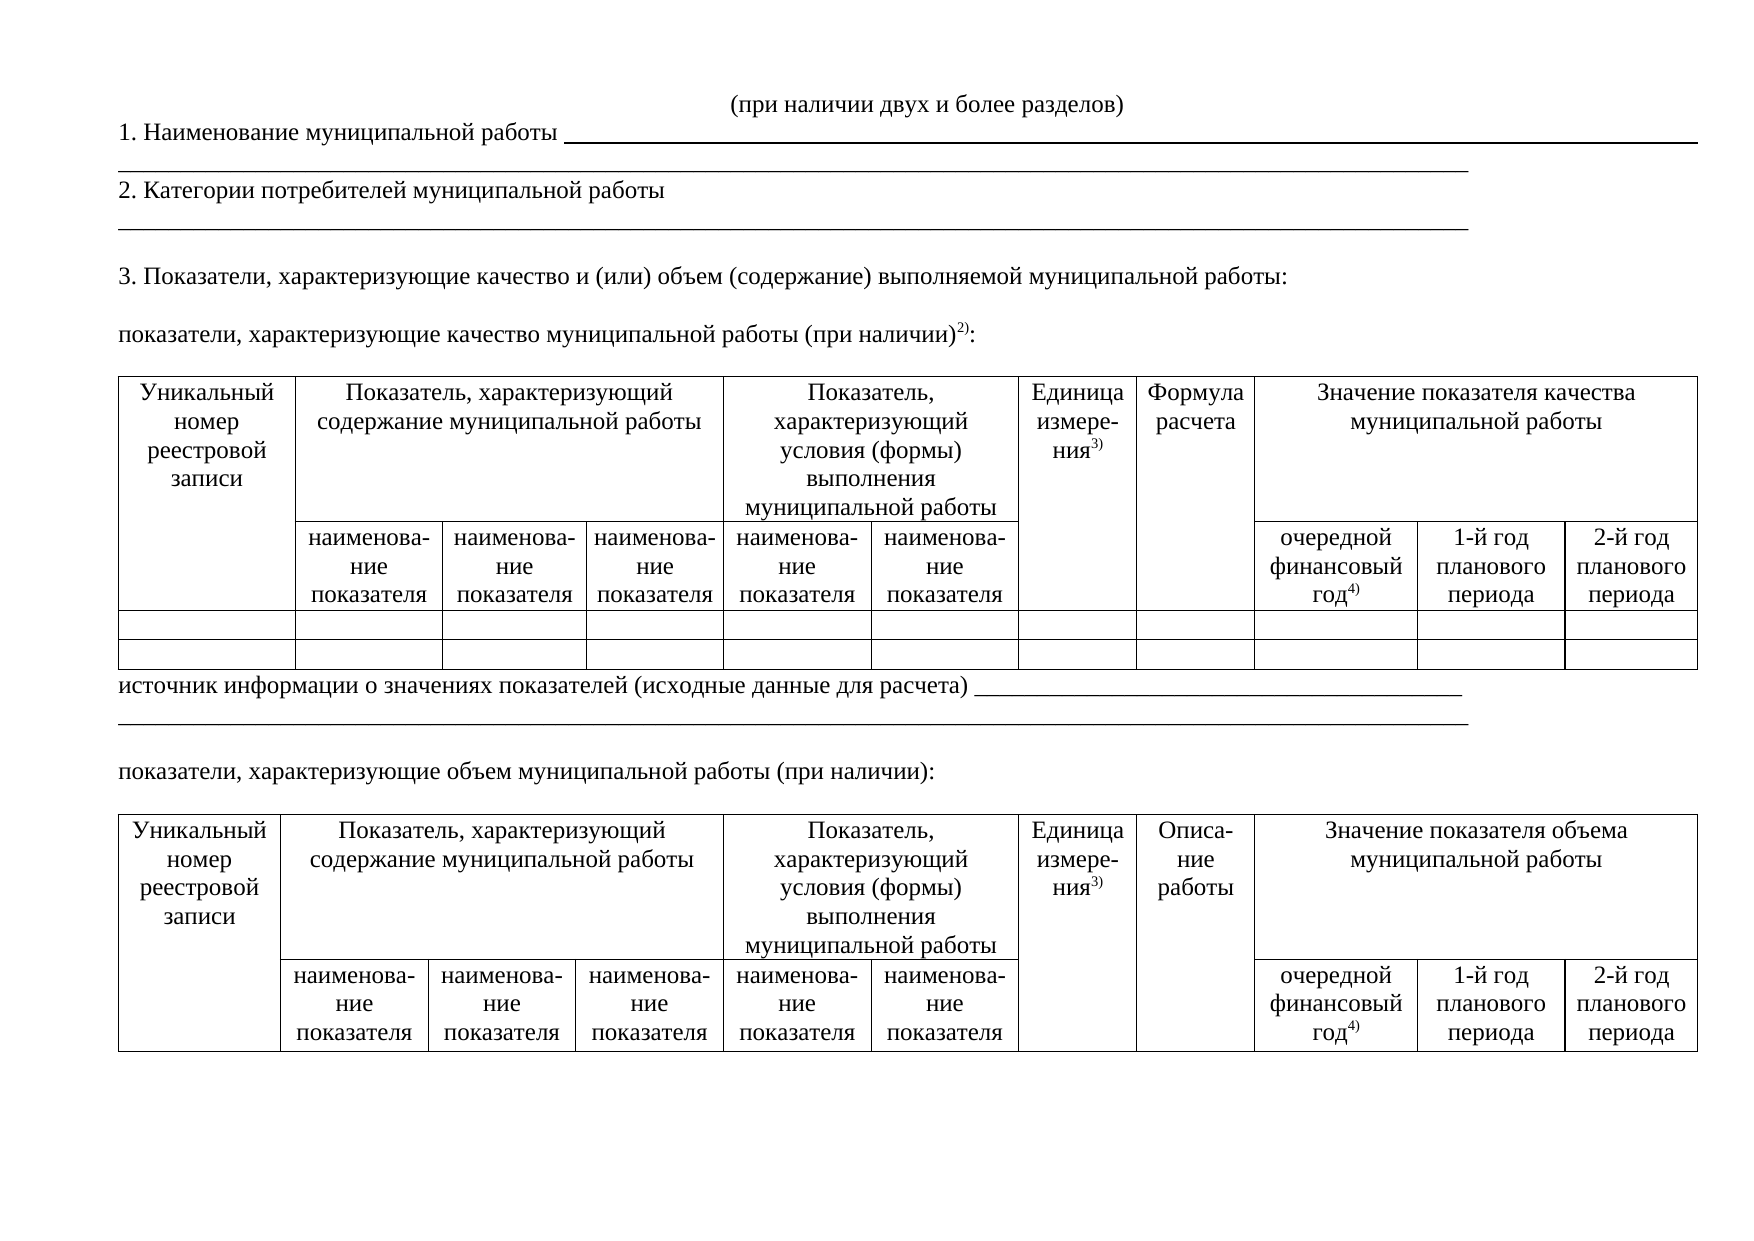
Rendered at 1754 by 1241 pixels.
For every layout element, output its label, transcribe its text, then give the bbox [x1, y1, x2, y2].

text 1. Наименование муниципальной работы [118, 117, 1636, 146]
table_cell наименова-ние показателя [281, 960, 428, 1051]
table_cell [724, 640, 871, 669]
table_cell [1566, 640, 1697, 669]
table_cell 2-й год планового периода [1566, 522, 1697, 609]
table_cell наименова-ние показателя [872, 960, 1018, 1051]
table_header Единица измере-ния3) [1019, 377, 1136, 609]
table_cell очередной финансовый год4) [1255, 960, 1417, 1051]
table_cell [296, 611, 442, 639]
table_cell [1418, 611, 1564, 639]
table_cell очередной финансовый год4) [1255, 522, 1417, 609]
table_header Значение показателя объема муниципальной работы [1255, 815, 1697, 959]
table_cell [1255, 611, 1417, 639]
table_cell наименова-ние показателя [724, 960, 871, 1051]
table_header Формула расчета [1137, 377, 1254, 609]
table_cell наименова-ние показателя [296, 522, 442, 609]
table_cell [1137, 611, 1254, 639]
table_cell [587, 611, 723, 639]
table_cell [1019, 640, 1136, 669]
table_cell [119, 640, 295, 669]
table_header Показатель, характеризующий условия (формы) выполнения муниципальной работы [724, 377, 1018, 521]
text источник информации о значениях показателей (исходные данные для расчета) _______________________________________ [118, 670, 1636, 699]
table_header Уникальный номер реестровой записи [119, 815, 280, 1051]
table_cell [587, 640, 723, 669]
table_cell [119, 611, 295, 639]
table_cell [1255, 640, 1417, 669]
table_cell [443, 640, 586, 669]
table_cell [872, 640, 1018, 669]
table_header Показатель, характеризующий условия (формы) выполнения муниципальной работы [724, 815, 1018, 959]
text ____________________________________________________________________________________________________________ [118, 699, 1636, 728]
table_cell [443, 611, 586, 639]
table_cell [1566, 611, 1697, 639]
text показатели, характеризующие объем муниципальной работы (при наличии): [118, 756, 1636, 785]
table_header Показатель, характеризующий содержание муниципальной работы [296, 377, 723, 521]
text ____________________________________________________________________________________________________________ [118, 146, 1636, 175]
table_header Значение показателя качества муниципальной работы [1255, 377, 1697, 521]
table_cell наименова-ние показателя [872, 522, 1018, 609]
table_cell 2-й год планового периода [1566, 960, 1697, 1051]
table_cell наименова-ние показателя [724, 522, 871, 609]
table_cell [872, 611, 1018, 639]
table_cell [1418, 640, 1564, 669]
text 3. Показатели, характеризующие качество и (или) объем (содержание) выполняемой муниципальной работы: [118, 261, 1636, 290]
text показатели, характеризующие качество муниципальной работы (при наличии)2): [118, 319, 1636, 347]
table_header Описа-ние работы [1137, 815, 1254, 1051]
text 2. Категории потребителей муниципальной работы [118, 175, 1636, 204]
table_cell [1019, 611, 1136, 639]
table_cell [296, 640, 442, 669]
table_cell 1-й год планового периода [1418, 960, 1564, 1051]
table_cell [1137, 640, 1254, 669]
table_cell наименова-ние показателя [587, 522, 723, 609]
table_cell [724, 611, 871, 639]
text ____________________________________________________________________________________________________________ [118, 204, 1636, 232]
table_header Уникальный номер реестровой записи [119, 377, 295, 609]
table_cell 1-й год планового периода [1418, 522, 1564, 609]
text (при наличии двух и более разделов) [118, 89, 1636, 117]
table_cell наименова-ние показателя [443, 522, 586, 609]
table_cell наименова-ние показателя [429, 960, 575, 1051]
table_cell наименова-ние показателя [576, 960, 723, 1051]
table_header Единица измере-ния3) [1019, 815, 1136, 1051]
table_header Показатель, характеризующий содержание муниципальной работы [281, 815, 723, 959]
